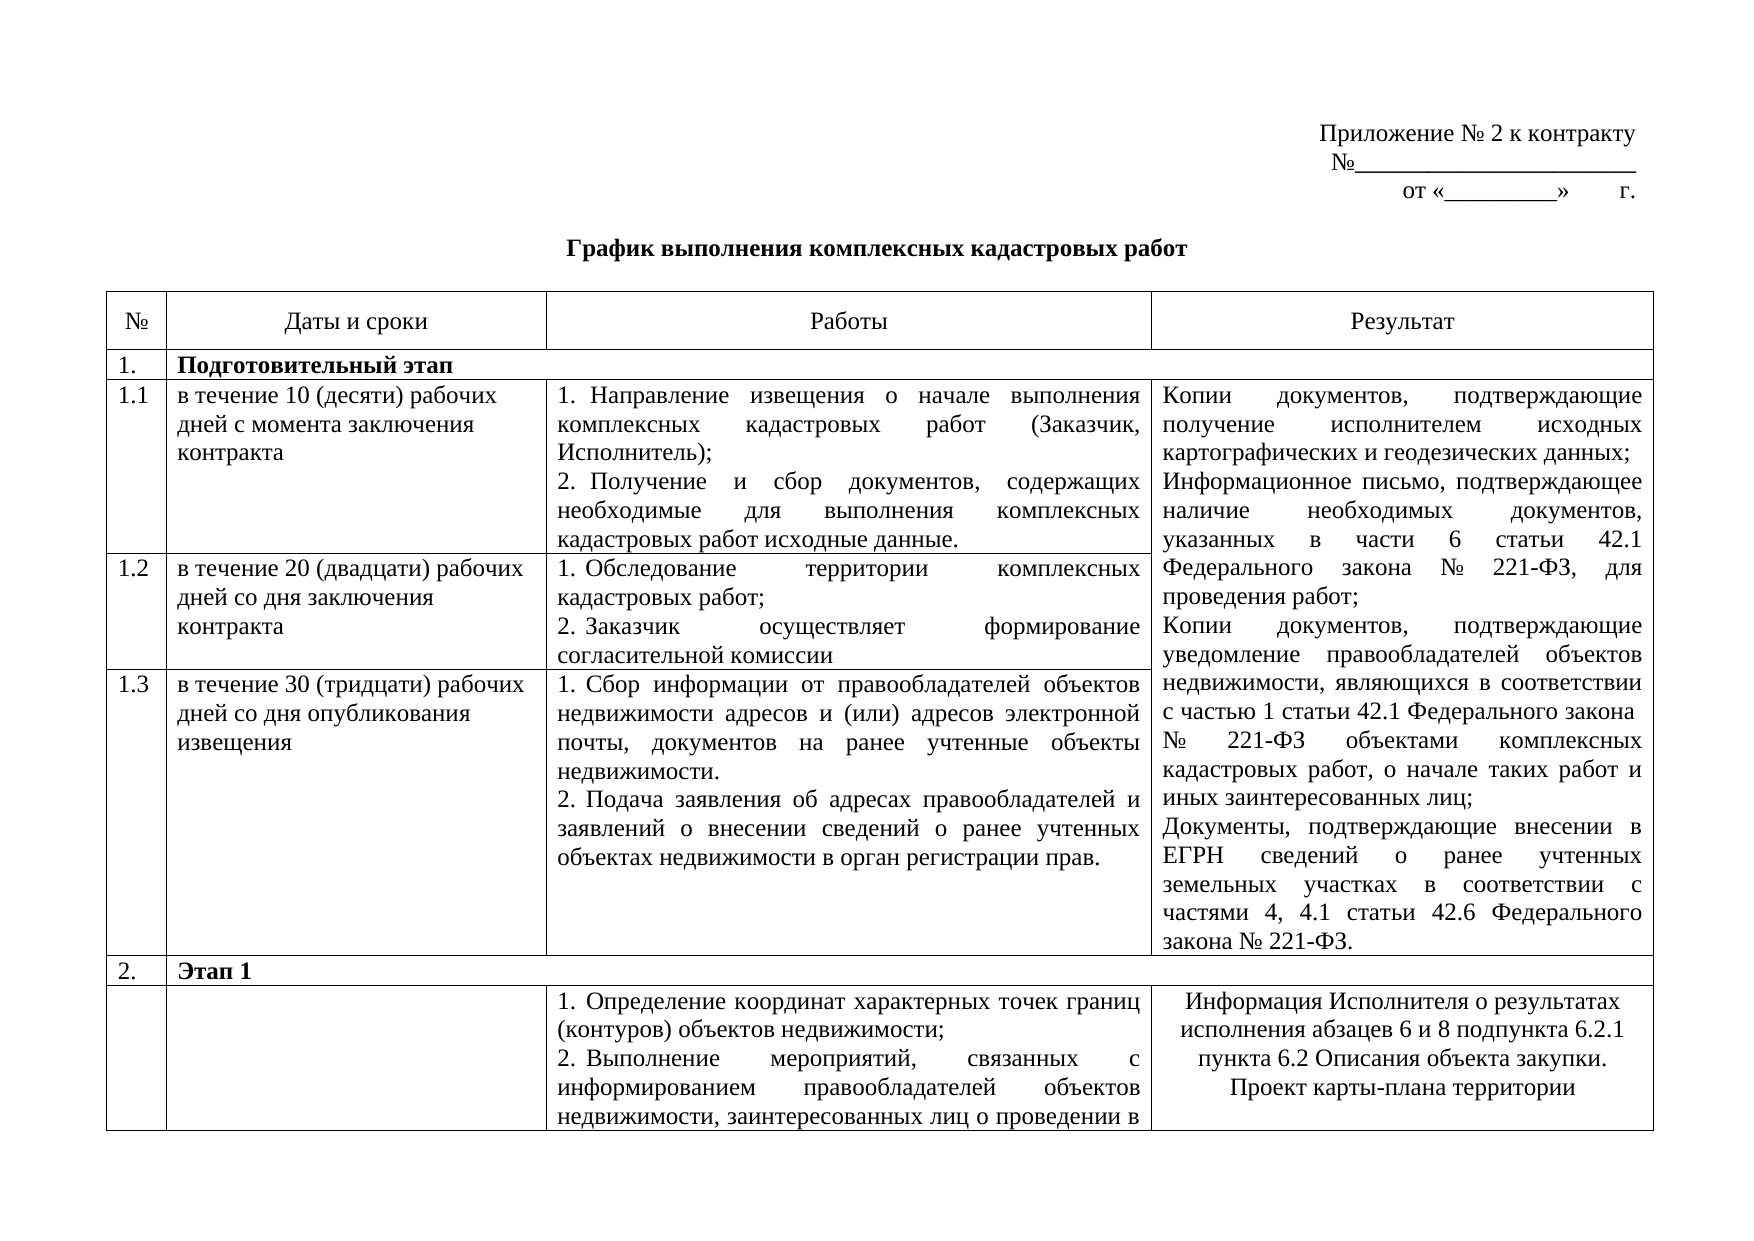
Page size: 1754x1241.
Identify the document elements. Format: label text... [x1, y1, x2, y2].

table_cell 1.3 [107, 670, 166, 955]
table_cell 2. [107, 956, 166, 985]
table_cell в течение 20 (двадцати) рабочих дней со дня заключения контракта [167, 554, 546, 668]
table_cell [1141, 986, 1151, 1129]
text График выполнения комплексных кадастровых работ [118, 233, 1636, 262]
table_cell в течение 10 (десяти) рабочих дней с момента заключения контракта [167, 380, 546, 552]
table_cell [167, 986, 546, 1129]
table_cell Обследование территории комплексных кадастровых работ; Заказчик осуществляет формирование согласительной комиссии [547, 554, 1151, 668]
table_cell Направление извещения о начале выполнения комплексных кадастровых работ (Заказчик, Исполнитель); Получение и сбор документов, содержащих необходимые для выполнения комплексных кадастровых работ исходные данные. [547, 380, 1151, 552]
text от «_________» г. [118, 176, 1636, 204]
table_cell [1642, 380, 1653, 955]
text №___________________________ [118, 147, 1636, 176]
table_cell 1.1 [107, 380, 166, 552]
table_header Результат [1152, 292, 1653, 349]
table_header Даты и сроки [167, 292, 546, 349]
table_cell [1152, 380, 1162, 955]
table_cell [107, 350, 166, 379]
table_cell Подготовительный этап [167, 350, 1653, 379]
table_cell Сбор информации от правообладателей объектов недвижимости адресов и (или) адресов электронной почты, документов на ранее учтенные объекты недвижимости. Подача заявления об адресах правообладателей и заявлений о внесении сведений о ранее учтенных объектах недвижимости в орган регистрации прав. [547, 670, 1151, 955]
table_cell в течение 30 (тридцати) рабочих дней со дня опубликования извещения [167, 670, 546, 955]
table_header Работы [547, 292, 1151, 349]
table_header № [107, 292, 166, 349]
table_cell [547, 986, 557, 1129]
table_cell 1.2 [107, 554, 166, 668]
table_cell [1152, 986, 1653, 1129]
table_cell [107, 986, 166, 1129]
text Приложение № 2 к контракту [118, 118, 1636, 147]
